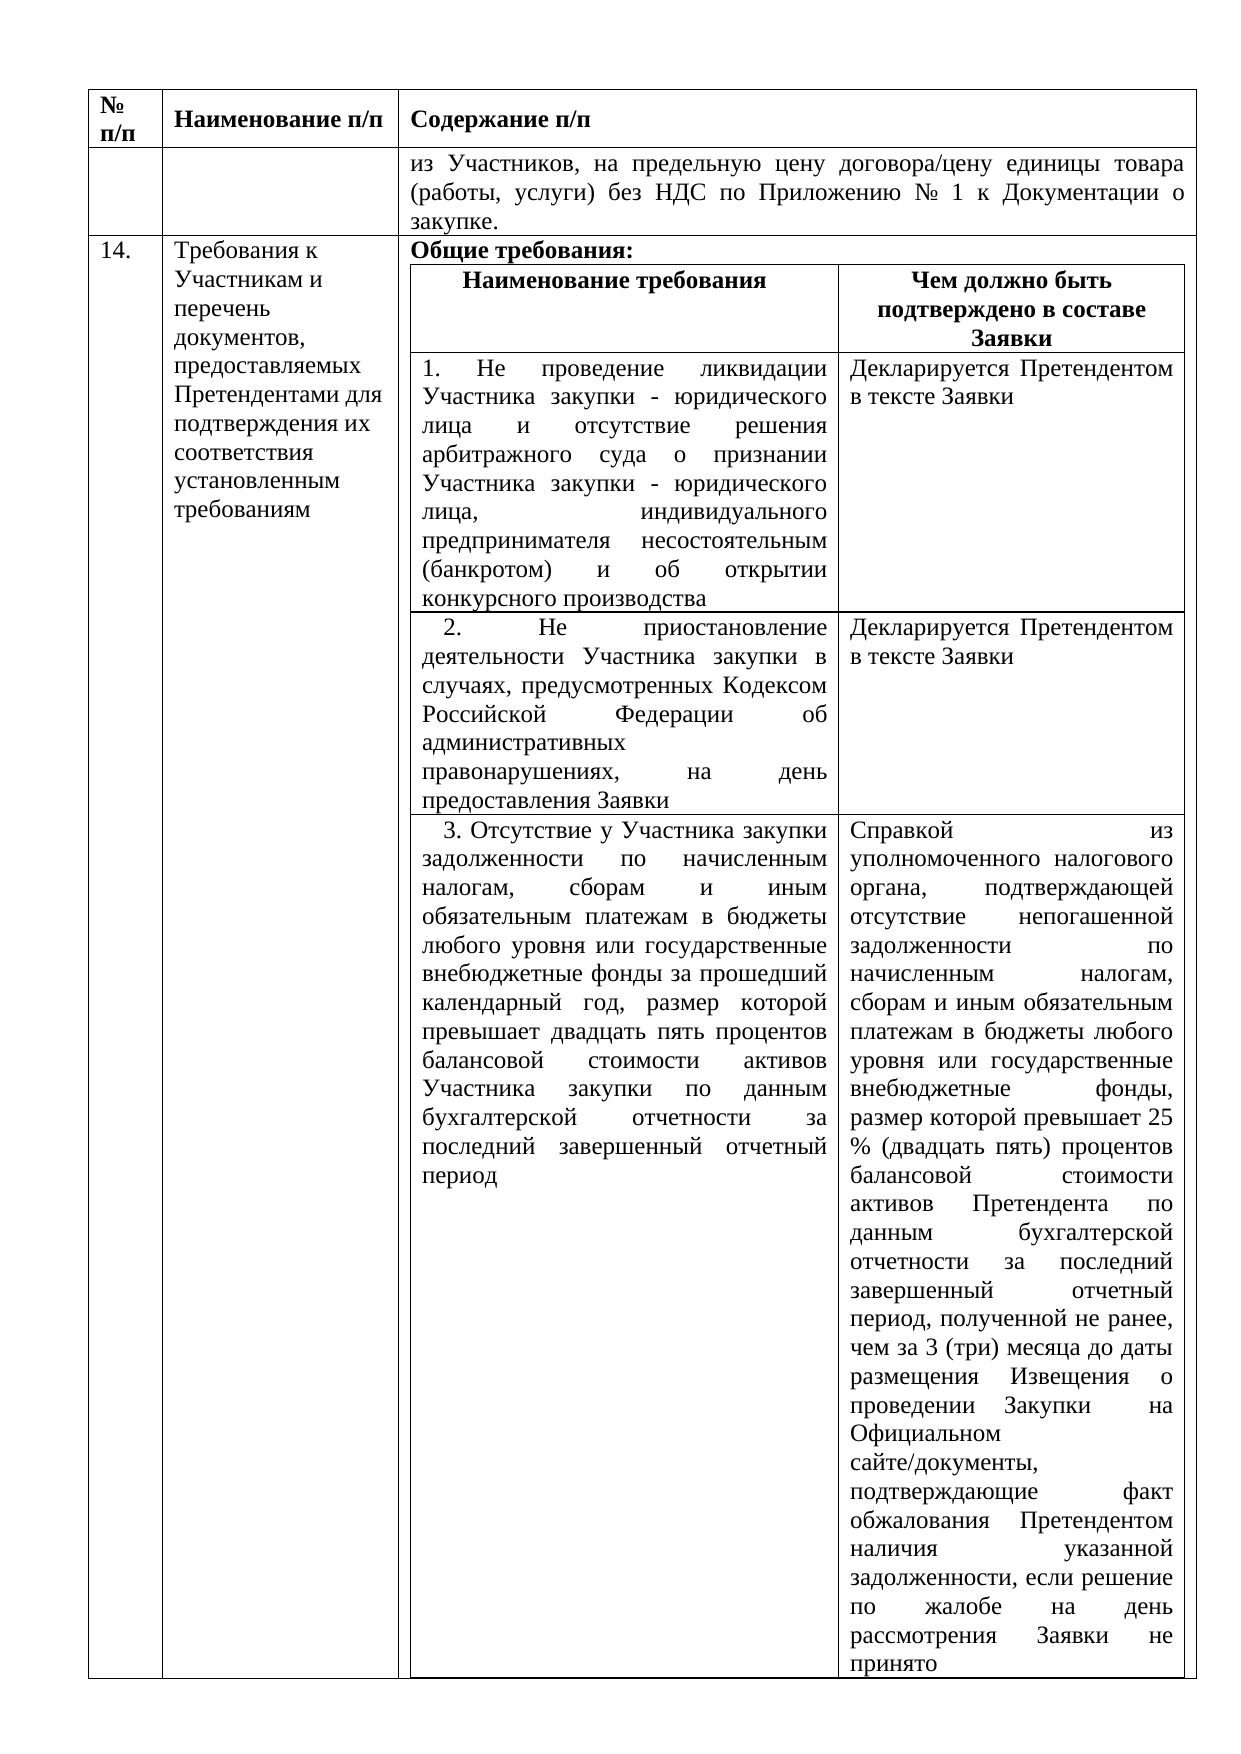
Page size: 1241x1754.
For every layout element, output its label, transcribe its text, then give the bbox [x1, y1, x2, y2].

table_header Содержание п/п [399, 90, 1196, 147]
table_header № п/п [89, 90, 162, 147]
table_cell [399, 148, 1196, 234]
table_header Наименование п/п [163, 90, 398, 147]
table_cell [399, 236, 1196, 1678]
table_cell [163, 148, 398, 234]
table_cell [163, 236, 398, 1678]
table_cell [89, 236, 162, 1678]
table_cell [89, 148, 162, 234]
